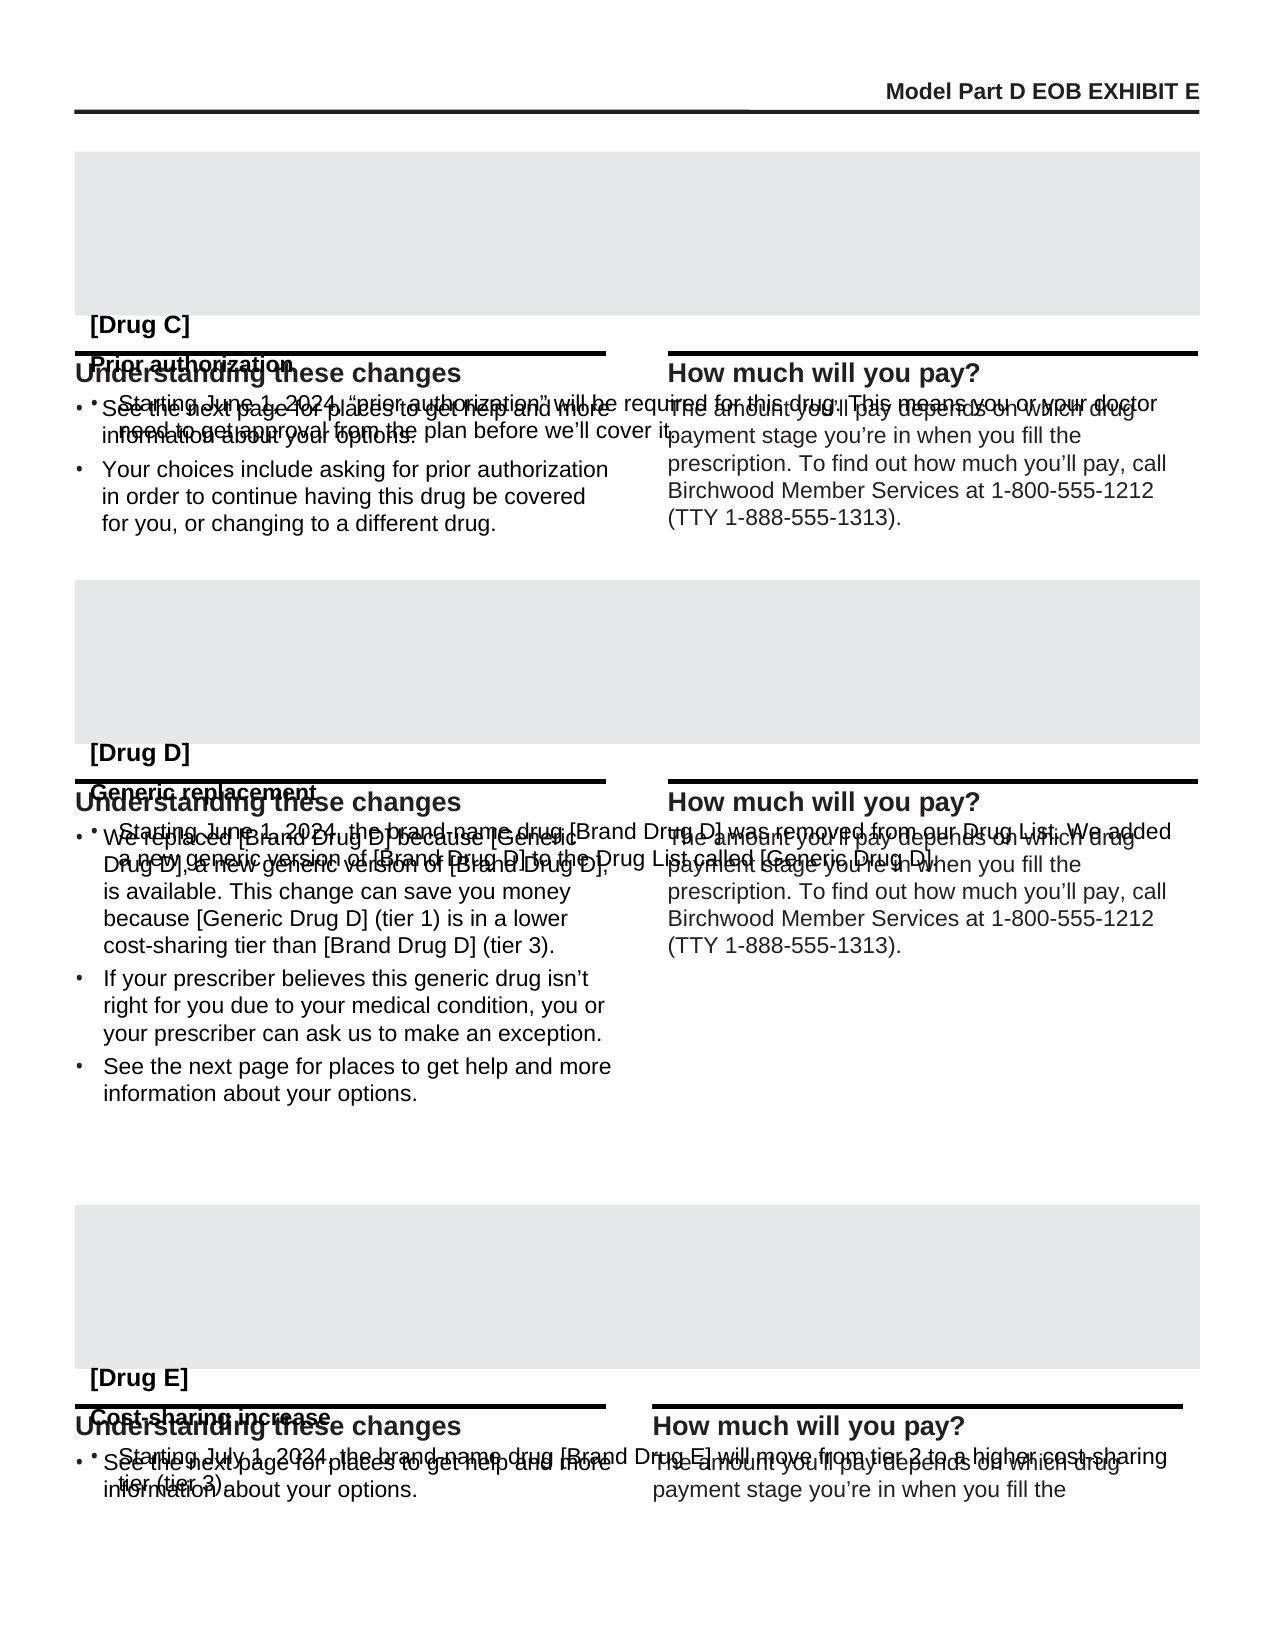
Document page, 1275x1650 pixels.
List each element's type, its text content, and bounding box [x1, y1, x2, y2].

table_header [668, 322, 1207, 561]
table_header [615, 750, 667, 1158]
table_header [75, 1375, 615, 1509]
table_header [615, 1375, 652, 1509]
table_header Understanding these changes See the next page for places to get help and more information about your options. Your choices include asking for prior authorization in order to continue having this drug be covered for you, or changing to a different drug. [75, 322, 615, 561]
table_header Understanding these changes We replaced [Brand Drug D] because [Generic Drug D], a new generic version of [Brand Drug D], is available. This change can save you money because [Generic Drug D] (tier 1) is in a lower cost-sharing tier than [Brand Drug D] (tier 3). If your prescriber believes this generic drug isn’t right for you due to your medical condition, you or your prescriber can ask us to make an exception. See the next page for places to get help and more information about your options. [75, 750, 615, 1158]
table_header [652, 1375, 1192, 1509]
table_header [615, 322, 667, 561]
